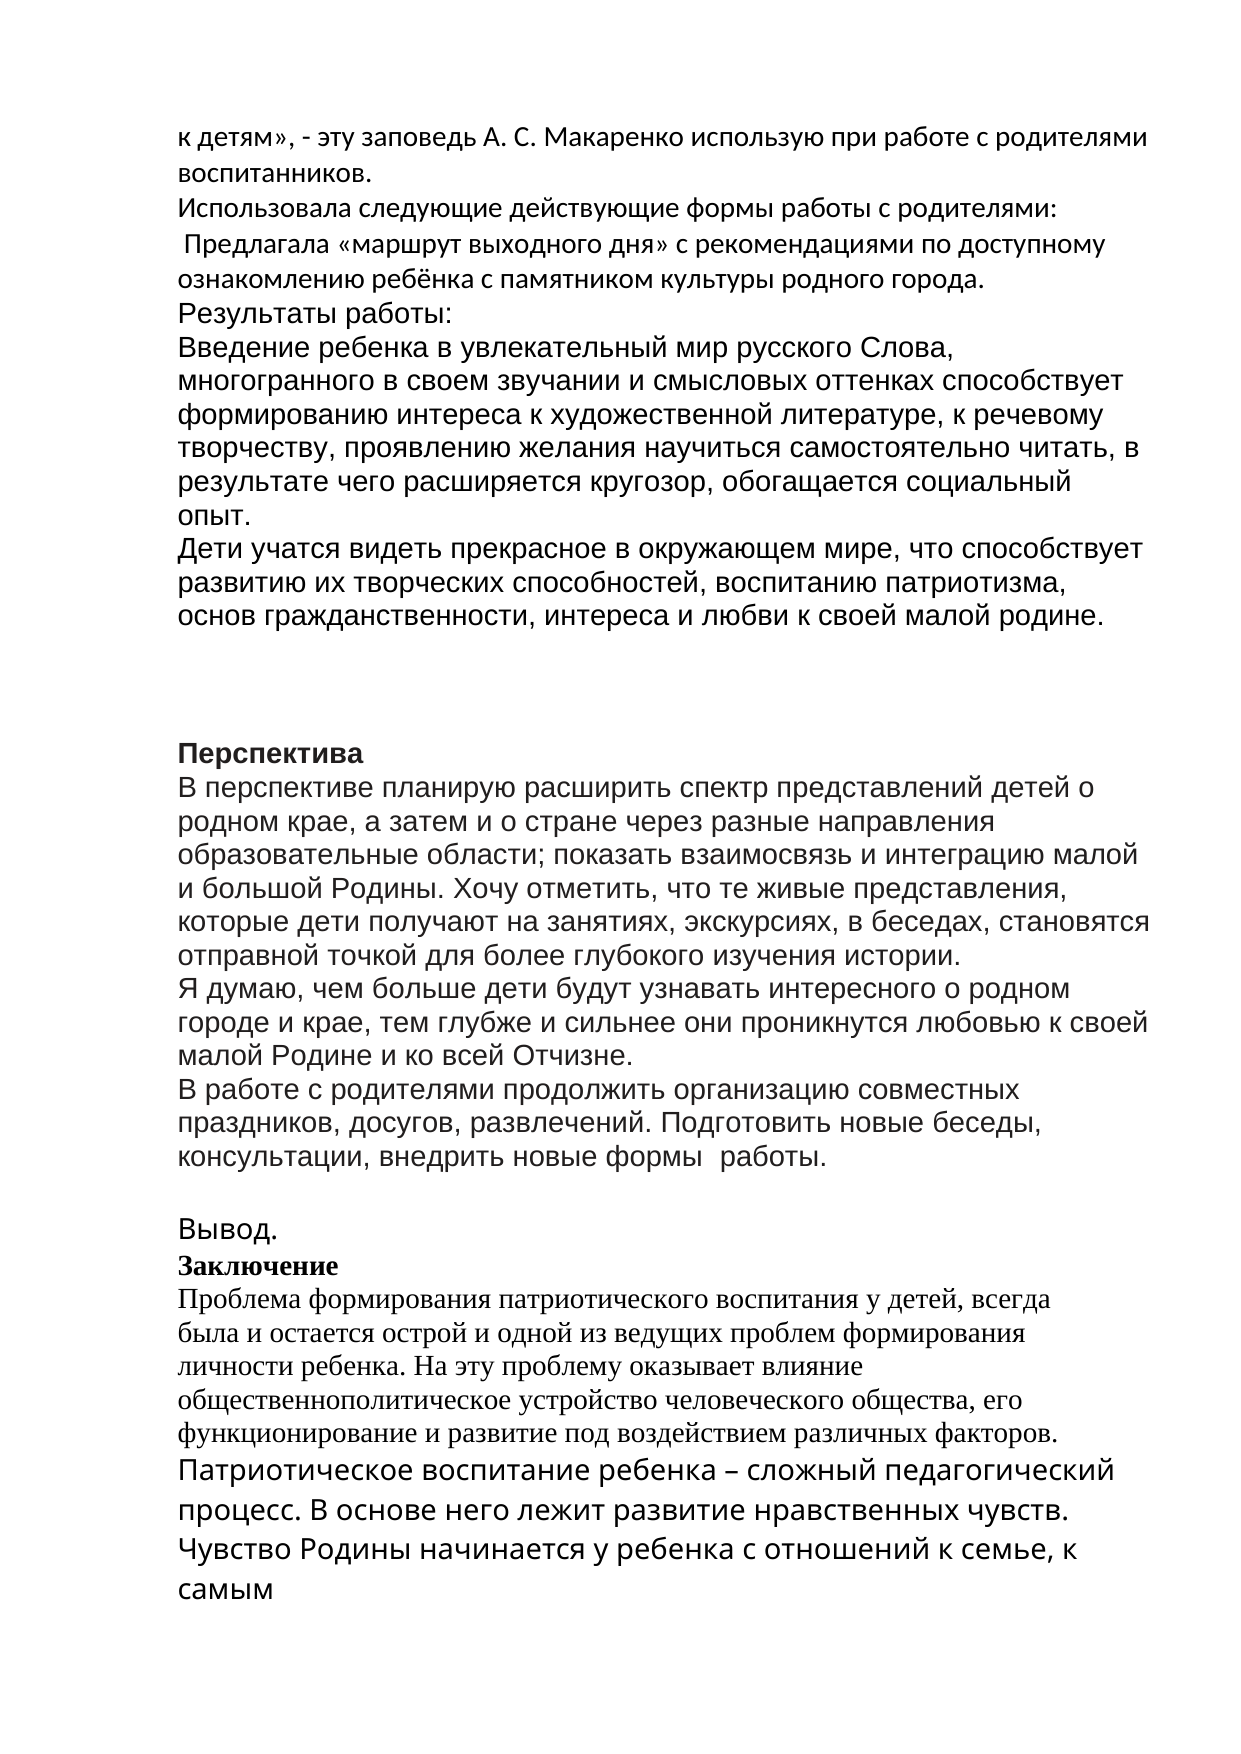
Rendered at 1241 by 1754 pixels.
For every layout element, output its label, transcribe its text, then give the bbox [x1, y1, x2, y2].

text Введение ребенка в увлекательный мир русского Слова, многогранного в своем звучании и смысловых оттенках способствует формированию интереса к художественной литературе, к речевому творчеству, проявлению желания научиться самостоятельно читать, в результате чего расширяется кругозор, обогащается социальный опыт. [177, 330, 1152, 531]
text Я думаю, чем больше дети будут узнавать интересного о родном городе и крае, тем глубже и сильнее они проникнутся любовью к своей малой Родине и ко всей Отчизне. [177, 971, 1152, 1072]
text ознакомлению ребёнка с памятником культуры родного города. [177, 261, 1152, 296]
text Вывод. [177, 1208, 1152, 1248]
text Использовала следующие действующие формы работы с родителями: [177, 189, 1152, 225]
text Патриотическое воспитание ребенка – сложный педагогический процесс. В основе него лежит развитие нравственных чувств. [177, 1449, 1152, 1528]
text Результаты работы: [177, 296, 1152, 330]
text Дети учатся видеть прекрасное в окружающем мире, что способствует развитию их творческих способностей, воспитанию патриотизма, основ гражданственности, интереса и любви к своей малой родине. [177, 531, 1152, 632]
text Чувство Родины начинается у ребенка с отношений к семье, к самым [177, 1528, 1152, 1608]
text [177, 118, 1152, 189]
text Заключение Проблема формирования патриотического воспитания у детей, всегда была и остается острой и одной из ведущих проблем формирования личности ребенка. На эту проблему оказывает влияние общественнополитическое устройство человеческого общества, его функционирование и развитие под воздействием различных факторов. [177, 1248, 1152, 1449]
text Перспектива [177, 736, 1152, 770]
text Предлагала «маршрут выходного дня» с рекомендациями по доступному [177, 225, 1152, 261]
text В работе с родителями продолжить организацию совместных праздников, досугов, развлечений. Подготовить новые беседы, консультации, внедрить новые формы работы. [177, 1072, 1152, 1172]
text В перспективе планирую расширить спектр представлений детей о родном крае, а затем и о стране через разные направления образовательные области; показать взаимосвязь и интеграцию малой и большой Родины. Хочу отметить, что те живые представления, которые дети получают на занятиях, экскурсиях, в беседах, становятся отправной точкой для более глубокого изучения истории. [177, 770, 1152, 971]
